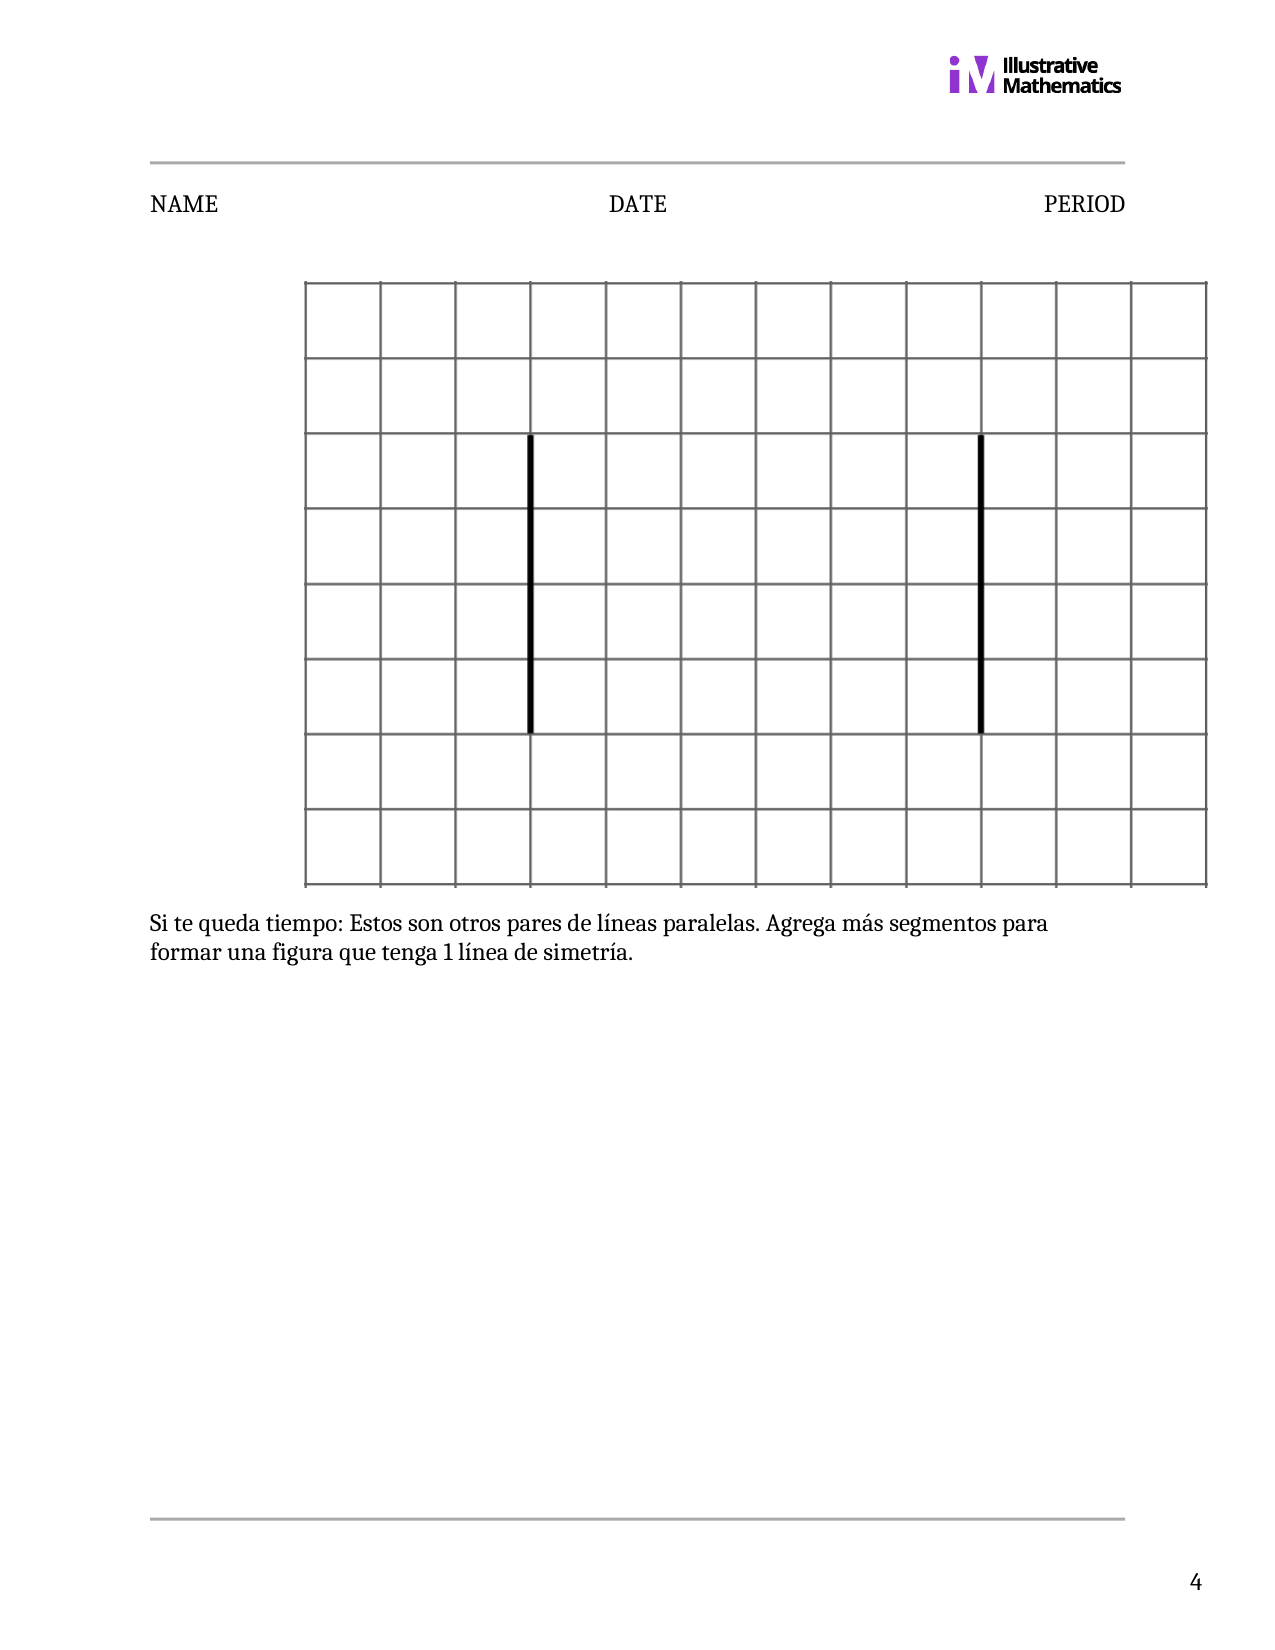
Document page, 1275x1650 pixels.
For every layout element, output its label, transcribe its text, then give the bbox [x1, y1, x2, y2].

picture [268, 276, 1244, 891]
picture [949, 55, 1121, 93]
text Si te queda tiempo: Estos son otros pares de líneas paralelas. Agrega más segmentos para formar una figura que tenga 1 línea de simetría. [150, 909, 1125, 966]
